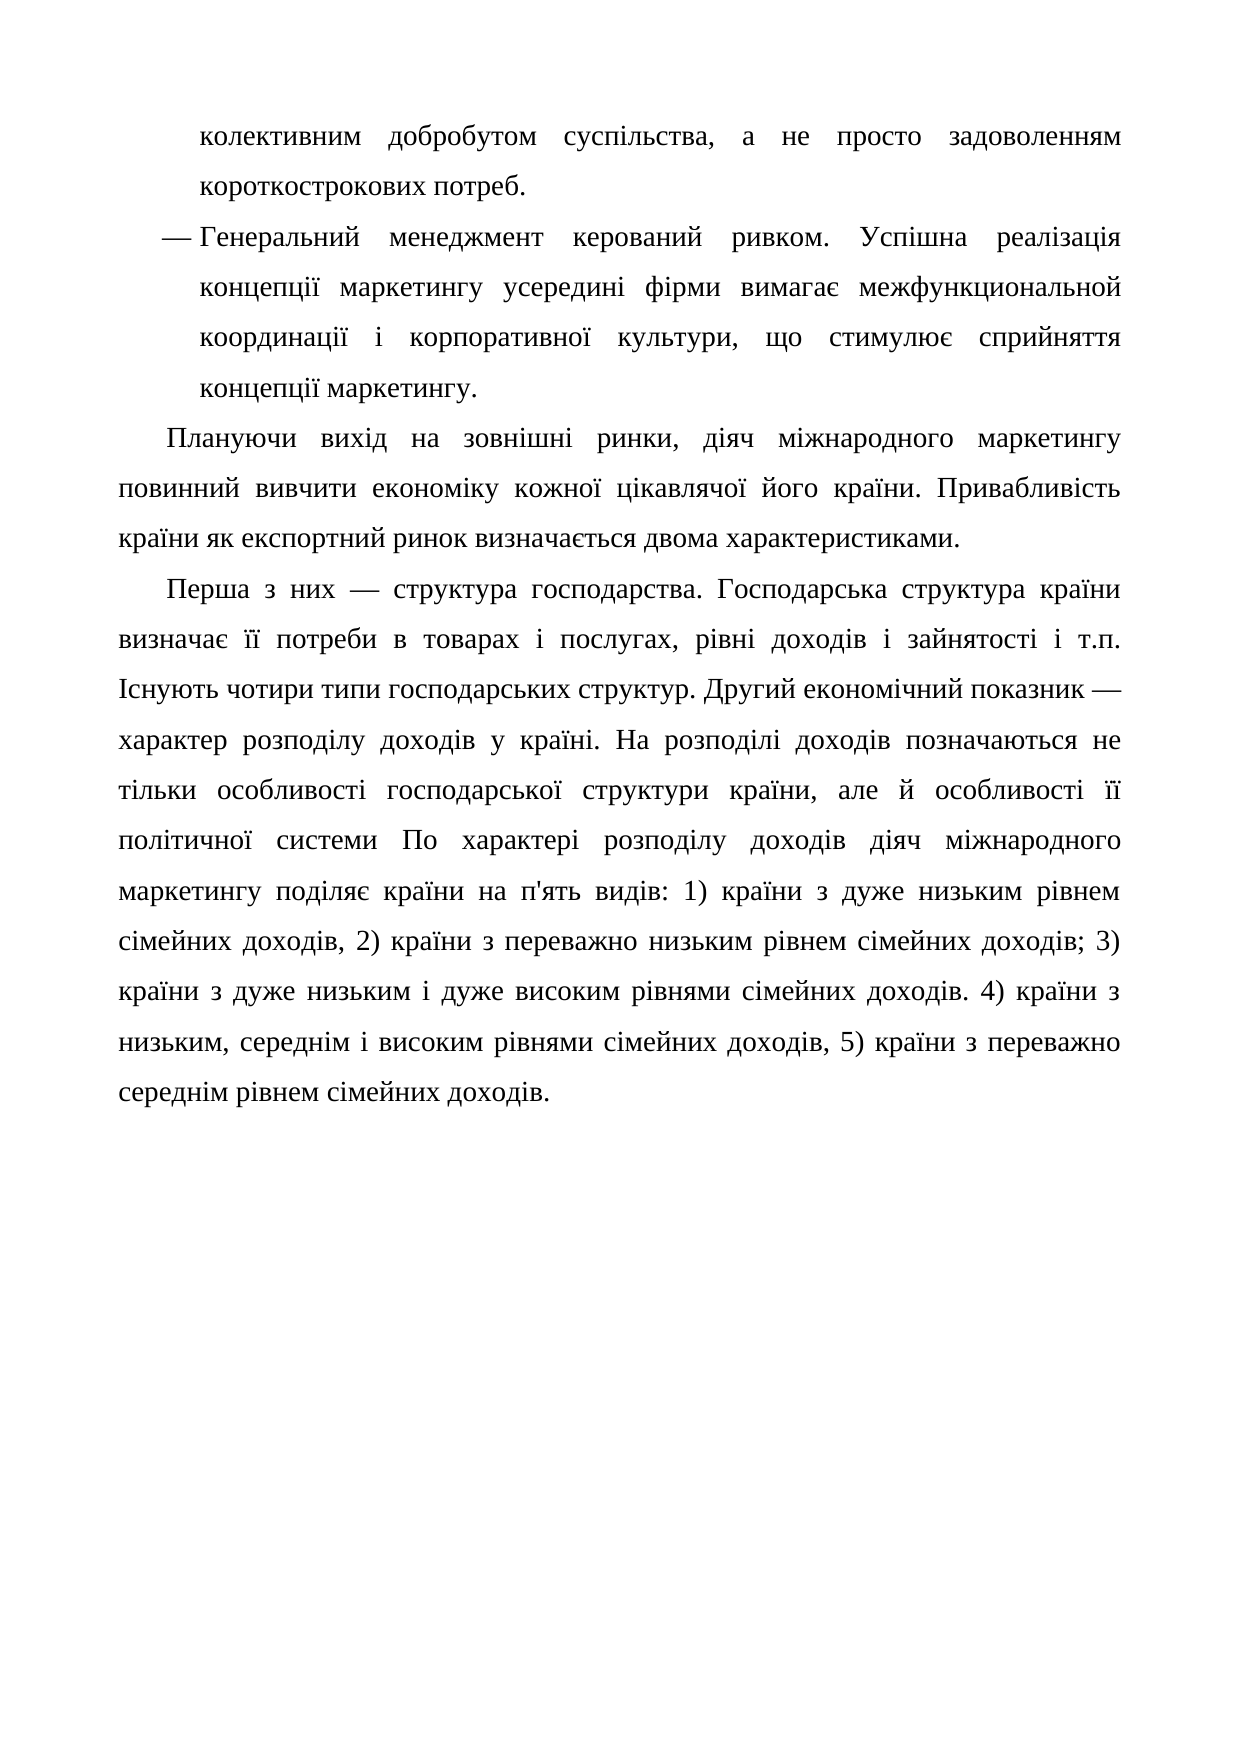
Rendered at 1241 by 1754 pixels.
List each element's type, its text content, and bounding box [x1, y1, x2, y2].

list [162, 118, 1122, 202]
text Плануючи вихід на зовнішні ринки, діяч міжнародного маркетингу повинний вивчити економіку кожної цікавлячої його країни. Привабливість країни як експортний ринок визначається двома характеристиками. [118, 420, 1122, 554]
text Перша з них — структура господарства. Господарська структура країни визначає її потреби в товарах і послугах, рівні доходів і зайнятості і т.п. Існують чотири типи господарських структур. Другий економічний показник — характер розподілу доходів у країні. На розподілі доходів позначаються не тільки особливості господарської структури країни, але й особливості її політичної системи По характері розподілу доходів діяч міжнародного маркетингу поділяє країни на п'ять видів: 1) країни з дуже низьким рівнем сімейних доходів, 2) країни з переважно низьким рівнем сімейних доходів; 3) країни з дуже низьким і дуже високим рівнями сімейних доходів. 4) країни з низьким, середнім і високим рівнями сімейних доходів, 5) країни з переважно середнім рівнем сімейних доходів. [118, 571, 1122, 1108]
list Генеральний менеджмент керований ривком. Успішна реалізація концепції маркетингу усередині фірми вимагає межфункциональной координації і корпоративної культури, що стимулює сприйняття концепції маркетингу. [162, 219, 1122, 403]
